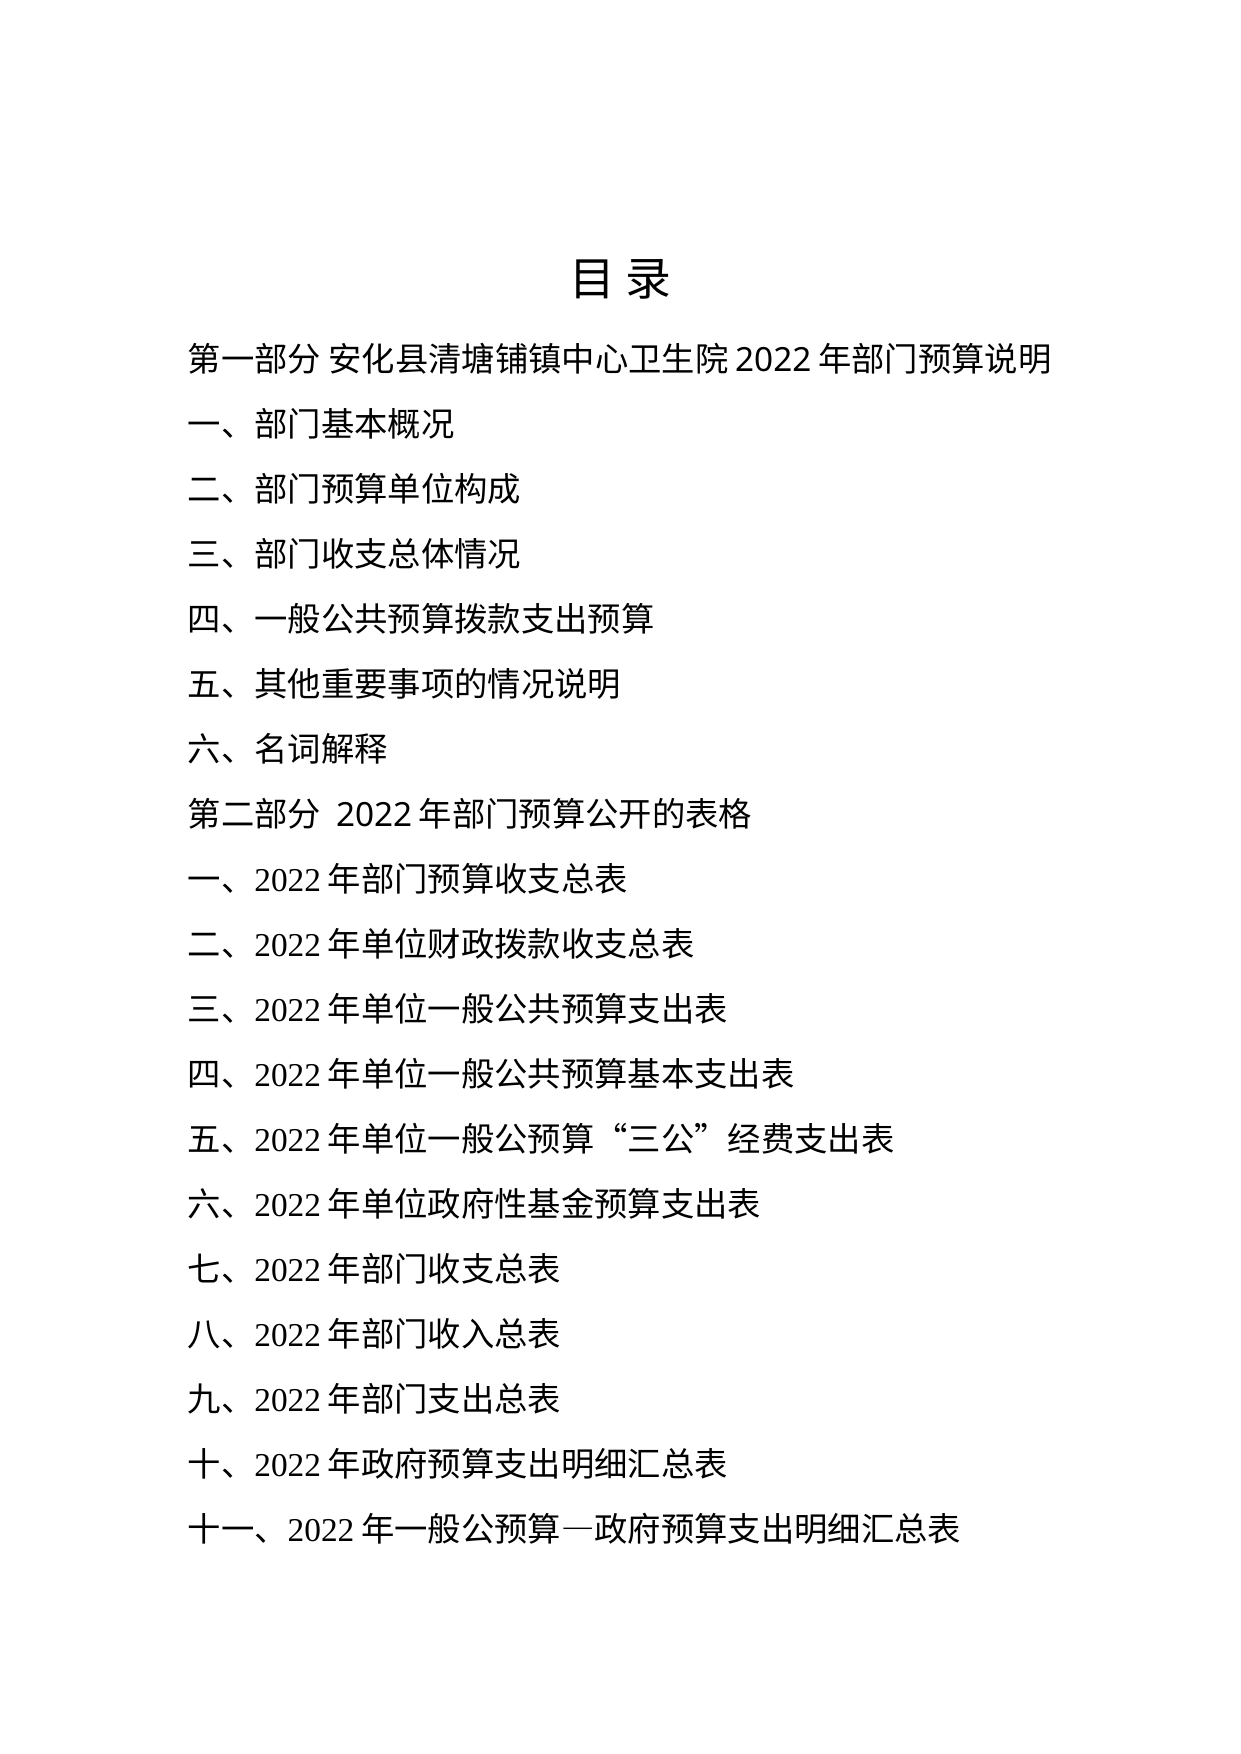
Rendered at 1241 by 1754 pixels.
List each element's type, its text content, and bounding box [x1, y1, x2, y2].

text 七、2022年部门收支总表 [187, 1234, 1053, 1299]
text 二、2022年单位财政拨款收支总表 [187, 909, 1053, 974]
text 二、部门预算单位构成 [187, 454, 1053, 519]
text 一、2022年部门预算收支总表 [187, 844, 1053, 909]
text 六、名词解释 [187, 714, 1053, 779]
text 六、2022年单位政府性基金预算支出表 [187, 1169, 1053, 1234]
text 目 录 [187, 227, 1053, 324]
text 八、2022年部门收入总表 [187, 1299, 1053, 1364]
text 五、其他重要事项的情况说明 [187, 649, 1053, 714]
text 十、2022年政府预算支出明细汇总表 [187, 1429, 1053, 1494]
text 第一部分 安化县清塘铺镇中心卫生院2022年部门预算说明 [187, 324, 1053, 389]
text 三、2022年单位一般公共预算支出表 [187, 974, 1053, 1039]
text 四、2022年单位一般公共预算基本支出表 [187, 1039, 1053, 1104]
text 四、一般公共预算拨款支出预算 [187, 584, 1053, 649]
text 三、部门收支总体情况 [187, 519, 1053, 584]
text 十一、2022年一般公预算—政府预算支出明细汇总表 [187, 1494, 1053, 1559]
text 五、2022年单位一般公预算“三公”经费支出表 [187, 1104, 1053, 1169]
text 第二部分 2022年部门预算公开的表格 [187, 779, 1053, 844]
text 九、2022年部门支出总表 [187, 1364, 1053, 1429]
text 一、部门基本概况 [187, 389, 1053, 454]
